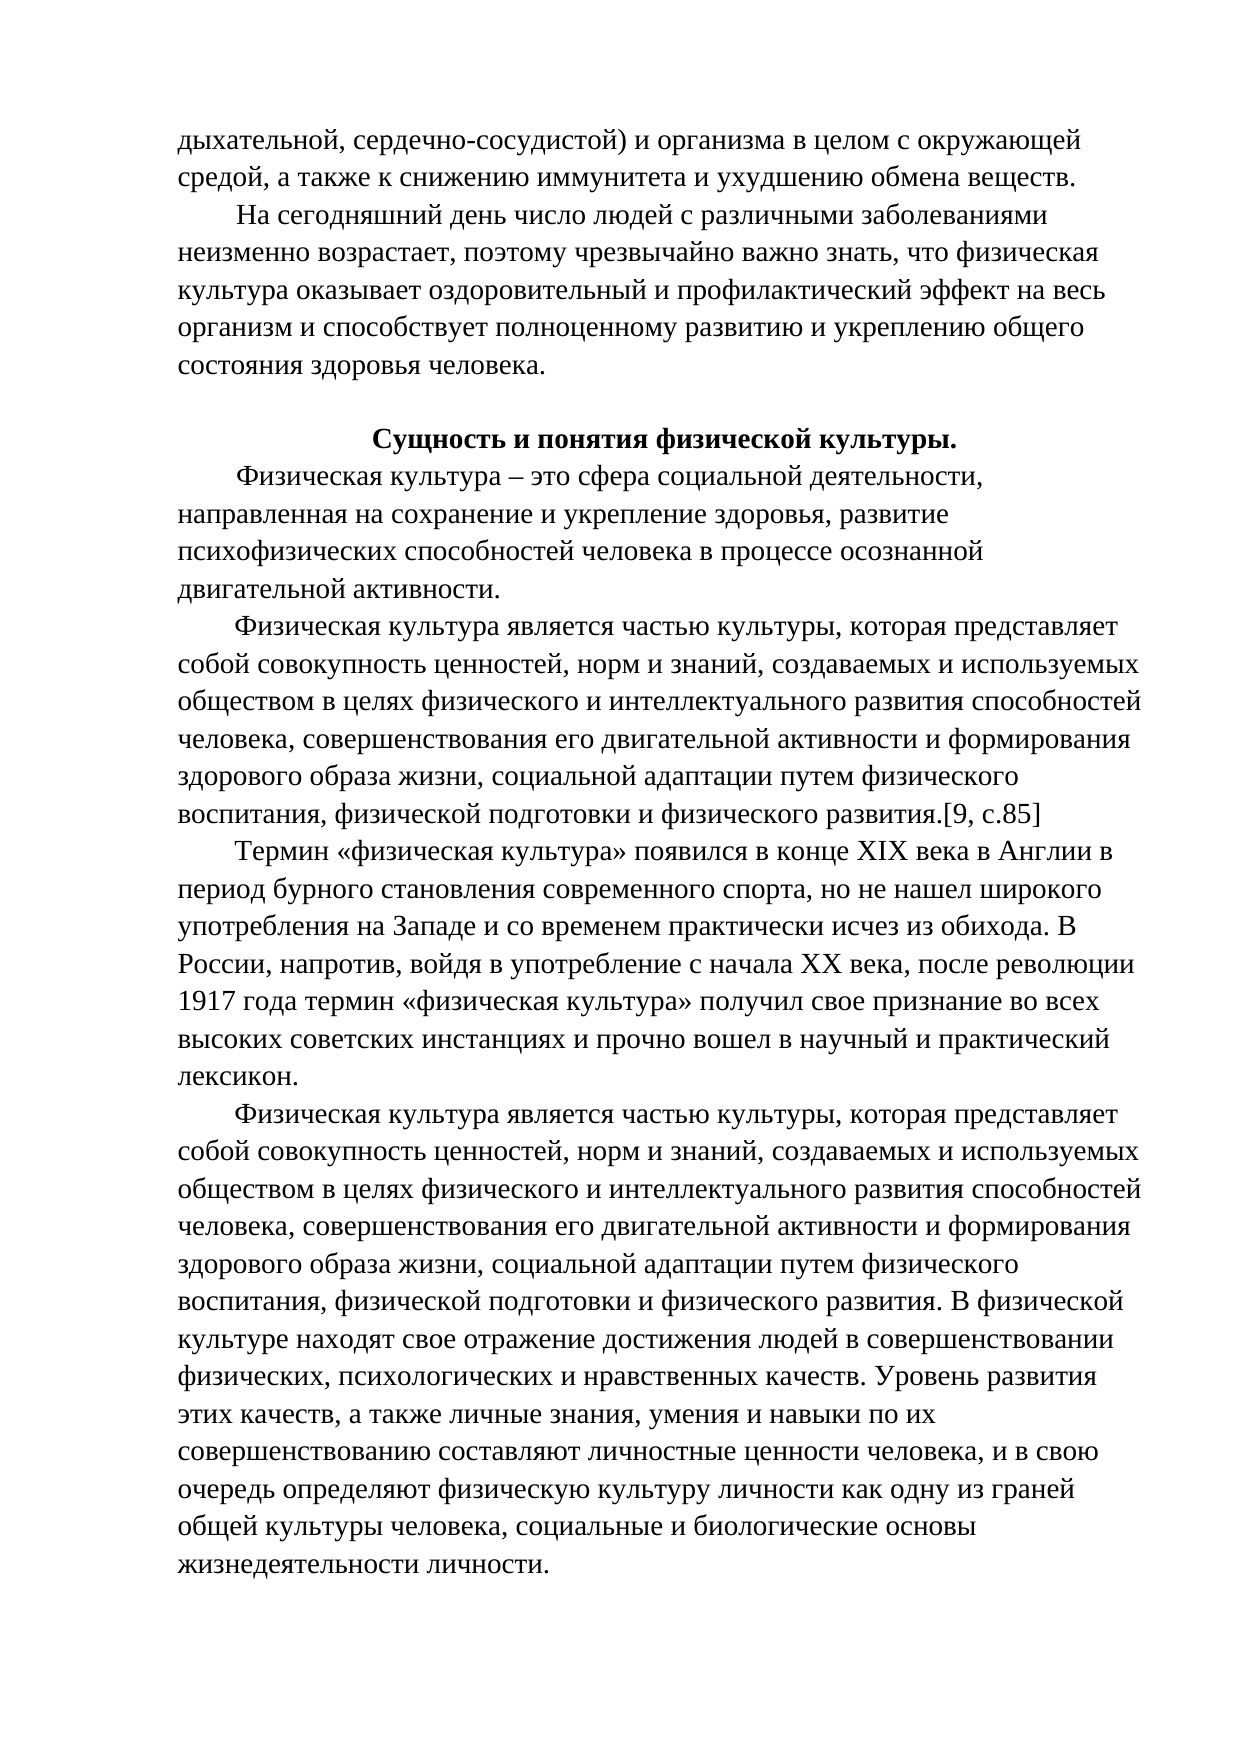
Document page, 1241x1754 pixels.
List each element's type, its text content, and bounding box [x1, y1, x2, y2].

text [177, 118, 1152, 193]
text Физическая культура является частью культуры, которая представляет собой совокупность ценностей, норм и знаний, создаваемых и используемых обществом в целях физического и интеллектуального развития способностей человека, совершенствования его двигательной активности и формирования здорового образа жизни, социальной адаптации путем физического воспитания, физической подготовки и физического развития. В физической культуре находят свое отражение достижения людей в совершенствовании физических, психологических и нравственных качеств. Уровень развития этих качеств, а также личные знания, умения и навыки по их совершенствованию составляют личностные ценности человека, и в свою очередь определяют физическую культуру личности как одну из граней общей культуры человека, социальные и биологические основы жизнедеятельности личности. [177, 1092, 1152, 1579]
text Физическая культура является частью культуры, которая представляет собой совокупность ценностей, норм и знаний, создаваемых и используемых обществом в целях физического и интеллектуального развития способностей человека, совершенствования его двигательной активности и формирования здорового образа жизни, социальной адаптации путем физического воспитания, физической подготовки и физического развития.[9, c.85] [177, 604, 1152, 829]
text Термин «физическая культура» появился в конце XIX века в Англии в период бурного становления современного спорта, но не нашел широкого употребления на Западе и со временем практически исчез из обихода. В России, напротив, войдя в употребление с начала XX века, после революции 1917 года термин «физическая культура» получил свое признание во всех высоких советских инстанциях и прочно вошел в научный и практический лексикон. [177, 829, 1152, 1092]
text Сущность и понятия физической культуры. [177, 417, 1152, 454]
text На сегодняшний день число людей с различными заболеваниями неизменно возрастает, поэтому чрезвычайно важно знать, что физическая культура оказывает оздоровительный и профилактический эффект на весь организм и способствует полноценному развитию и укреплению общего состояния здоровья человека. [177, 193, 1152, 381]
text Физическая культура – это сфера социальной деятельности, направленная на сохранение и укрепление здоровья, развитие психофизических способностей человека в процессе осознанной двигательной активности. [177, 454, 1152, 604]
